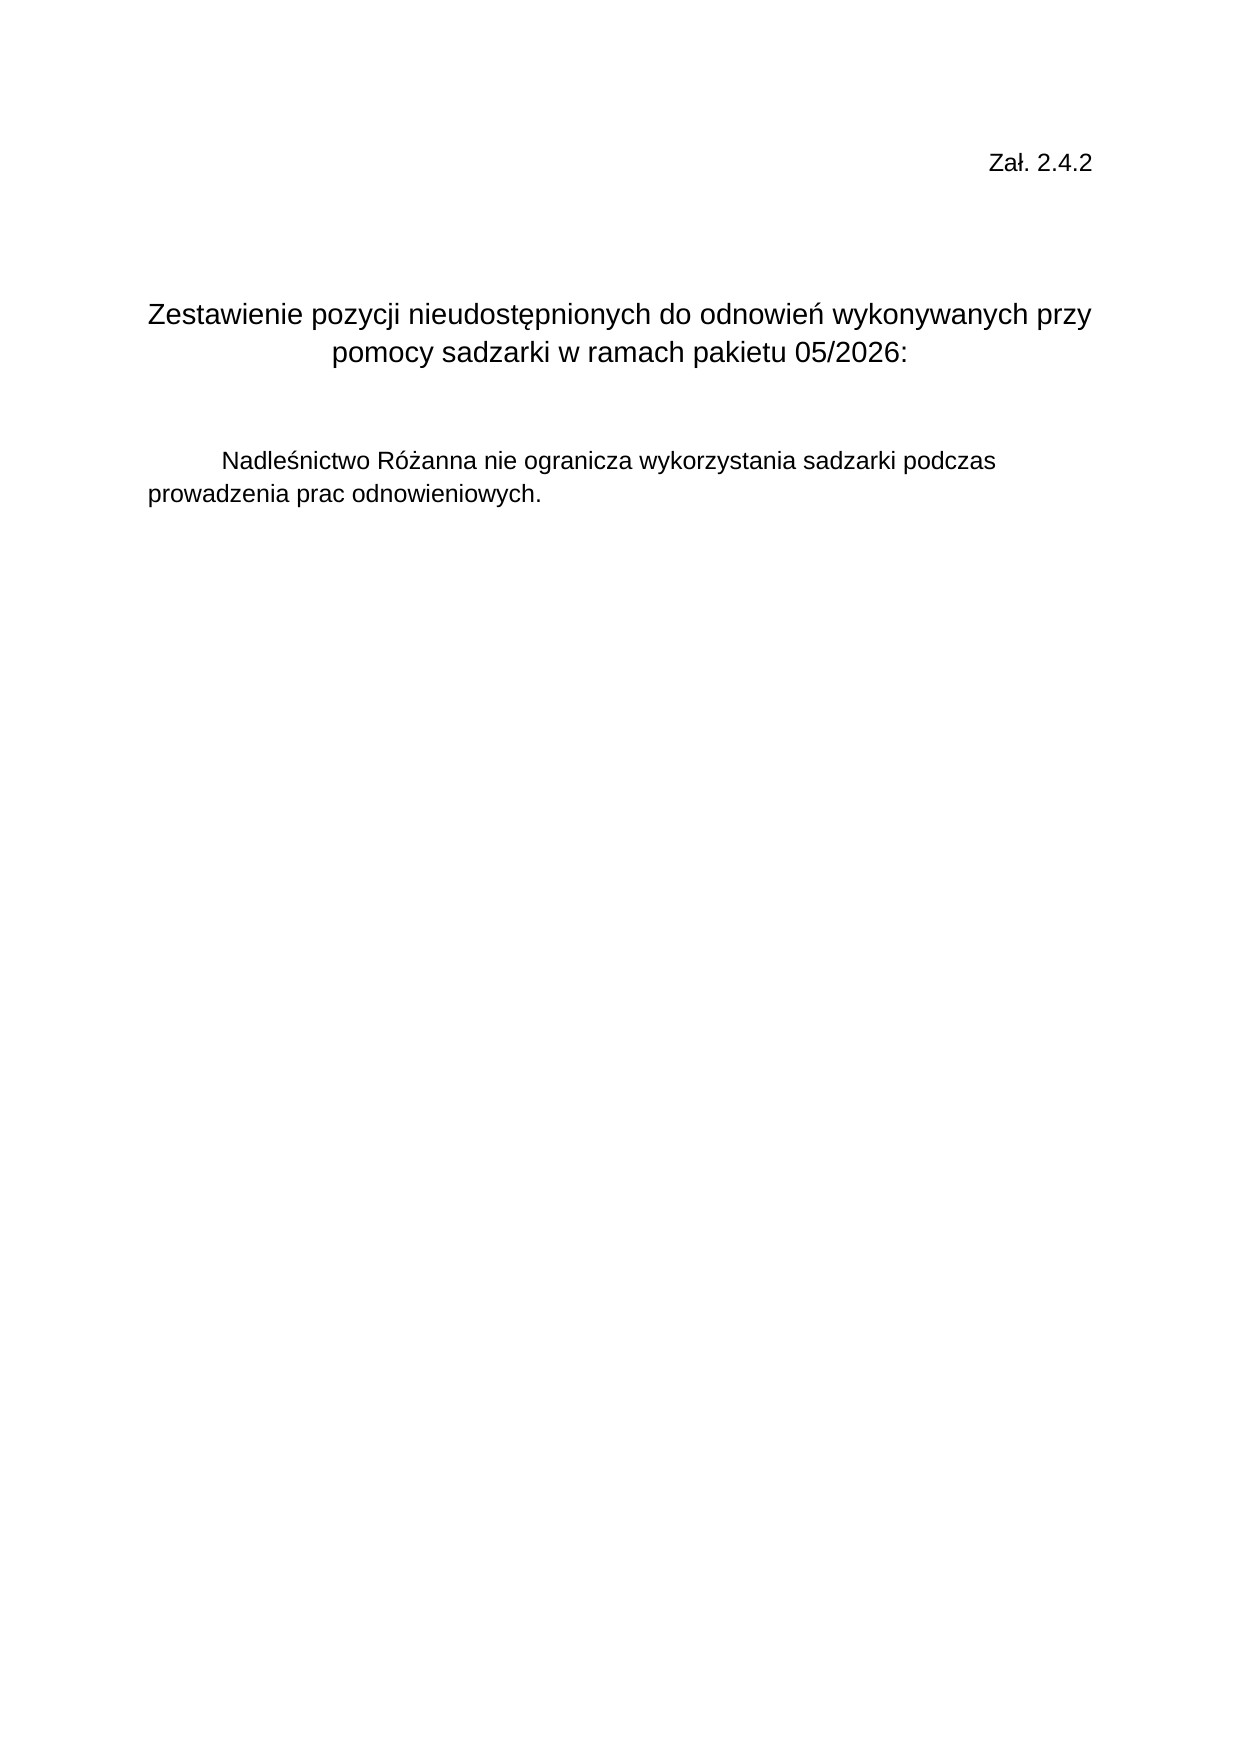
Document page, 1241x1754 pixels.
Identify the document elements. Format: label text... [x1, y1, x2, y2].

text Nadleśnictwo Różanna nie ogranicza wykorzystania sadzarki podczas prowadzenia prac odnowieniowych. [148, 446, 1093, 507]
text Zestawienie pozycji nieudostępnionych do odnowień wykonywanych przy pomocy sadzarki w ramach pakietu 05/2026: [148, 297, 1093, 369]
text Zał. 2.4.2 [148, 148, 1093, 176]
